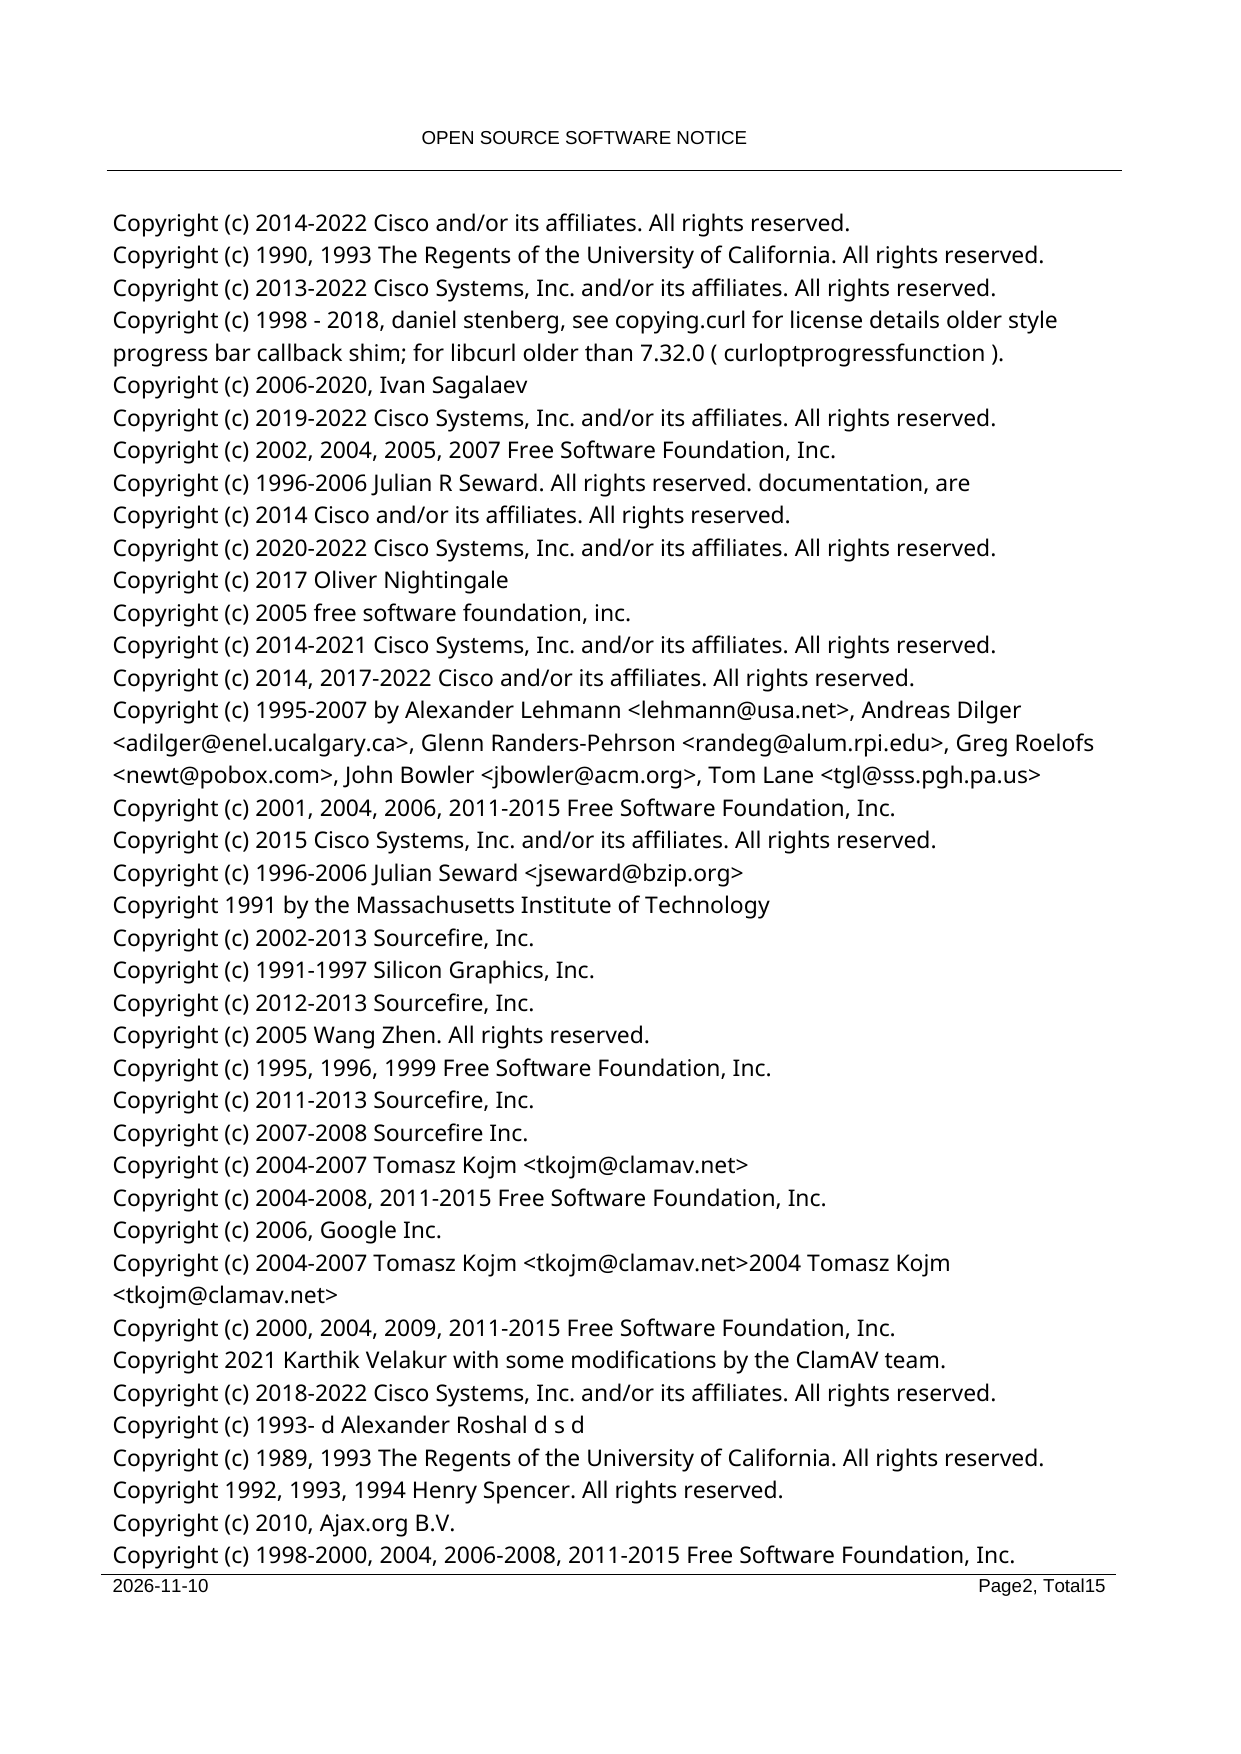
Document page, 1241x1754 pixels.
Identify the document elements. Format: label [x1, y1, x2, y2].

text [112, 206, 1128, 1571]
